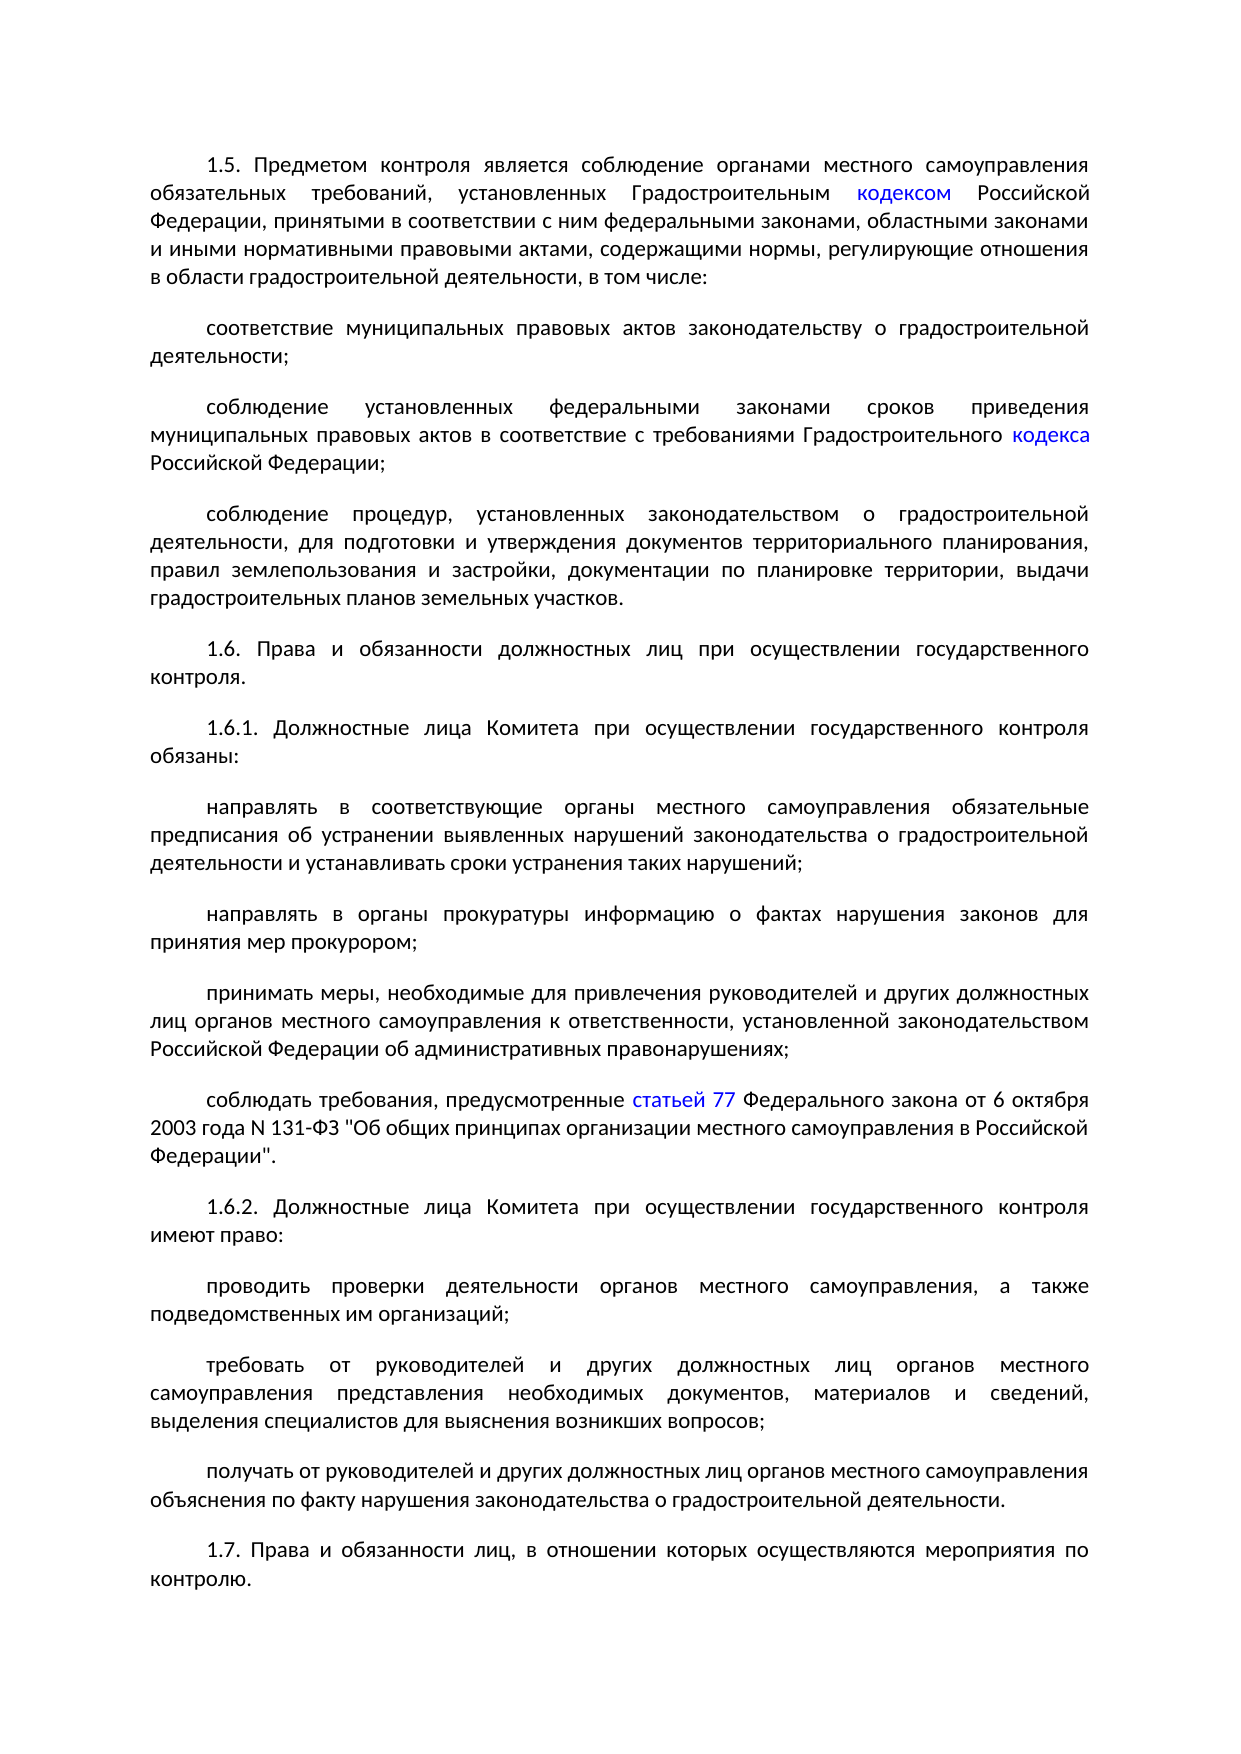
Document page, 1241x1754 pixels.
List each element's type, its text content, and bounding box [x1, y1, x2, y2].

text направлять в органы прокуратуры информацию о фактах нарушения законов для принятия мер прокурором; [150, 899, 1090, 955]
text соблюдение процедур, установленных законодательством о градостроительной деятельности, для подготовки и утверждения документов территориального планирования, правил землепользования и застройки, документации по планировке территории, выдачи градостроительных планов земельных участков. [150, 499, 1090, 611]
text получать от руководителей и других должностных лиц органов местного самоуправления объяснения по факту нарушения законодательства о градостроительной деятельности. [150, 1457, 1090, 1513]
text принимать меры, необходимые для привлечения руководителей и других должностных лиц органов местного самоуправления к ответственности, установленной законодательством Российской Федерации об административных правонарушениях; [150, 978, 1090, 1062]
text 1.6.2. Должностные лица Комитета при осуществлении государственного контроля имеют право: [150, 1192, 1090, 1248]
text направлять в соответствующие органы местного самоуправления обязательные предписания об устранении выявленных нарушений законодательства о градостроительной деятельности и устанавливать сроки устранения таких нарушений; [150, 792, 1090, 876]
text 1.6. Права и обязанности должностных лиц при осуществлении государственного контроля. [150, 634, 1090, 690]
text 1.7. Права и обязанности лиц, в отношении которых осуществляются мероприятия по контролю. [150, 1536, 1090, 1592]
text соблюдение установленных федеральными законами сроков приведения муниципальных правовых актов в соответствие с требованиями Градостроительного кодекса Российской Федерации; [150, 392, 1090, 476]
text 1.6.1. Должностные лица Комитета при осуществлении государственного контроля обязаны: [150, 713, 1090, 769]
text соответствие муниципальных правовых актов законодательству о градостроительной деятельности; [150, 313, 1090, 369]
text требовать от руководителей и других должностных лиц органов местного самоуправления представления необходимых документов, материалов и сведений, выделения специалистов для выяснения возникших вопросов; [150, 1350, 1090, 1434]
text 1.5. Предметом контроля является соблюдение органами местного самоуправления обязательных требований, установленных Градостроительным кодексом Российской Федерации, принятыми в соответствии с ним федеральными законами, областными законами и иными нормативными правовыми актами, содержащими нормы, регулирующие отношения в области градостроительной деятельности, в том числе: [150, 150, 1090, 290]
text проводить проверки деятельности органов местного самоуправления, а также подведомственных им организаций; [150, 1271, 1090, 1327]
text соблюдать требования, предусмотренные статьей 77 Федерального закона от 6 октября 2003 года N 131-ФЗ "Об общих принципах организации местного самоуправления в Российской Федерации". [150, 1085, 1090, 1169]
